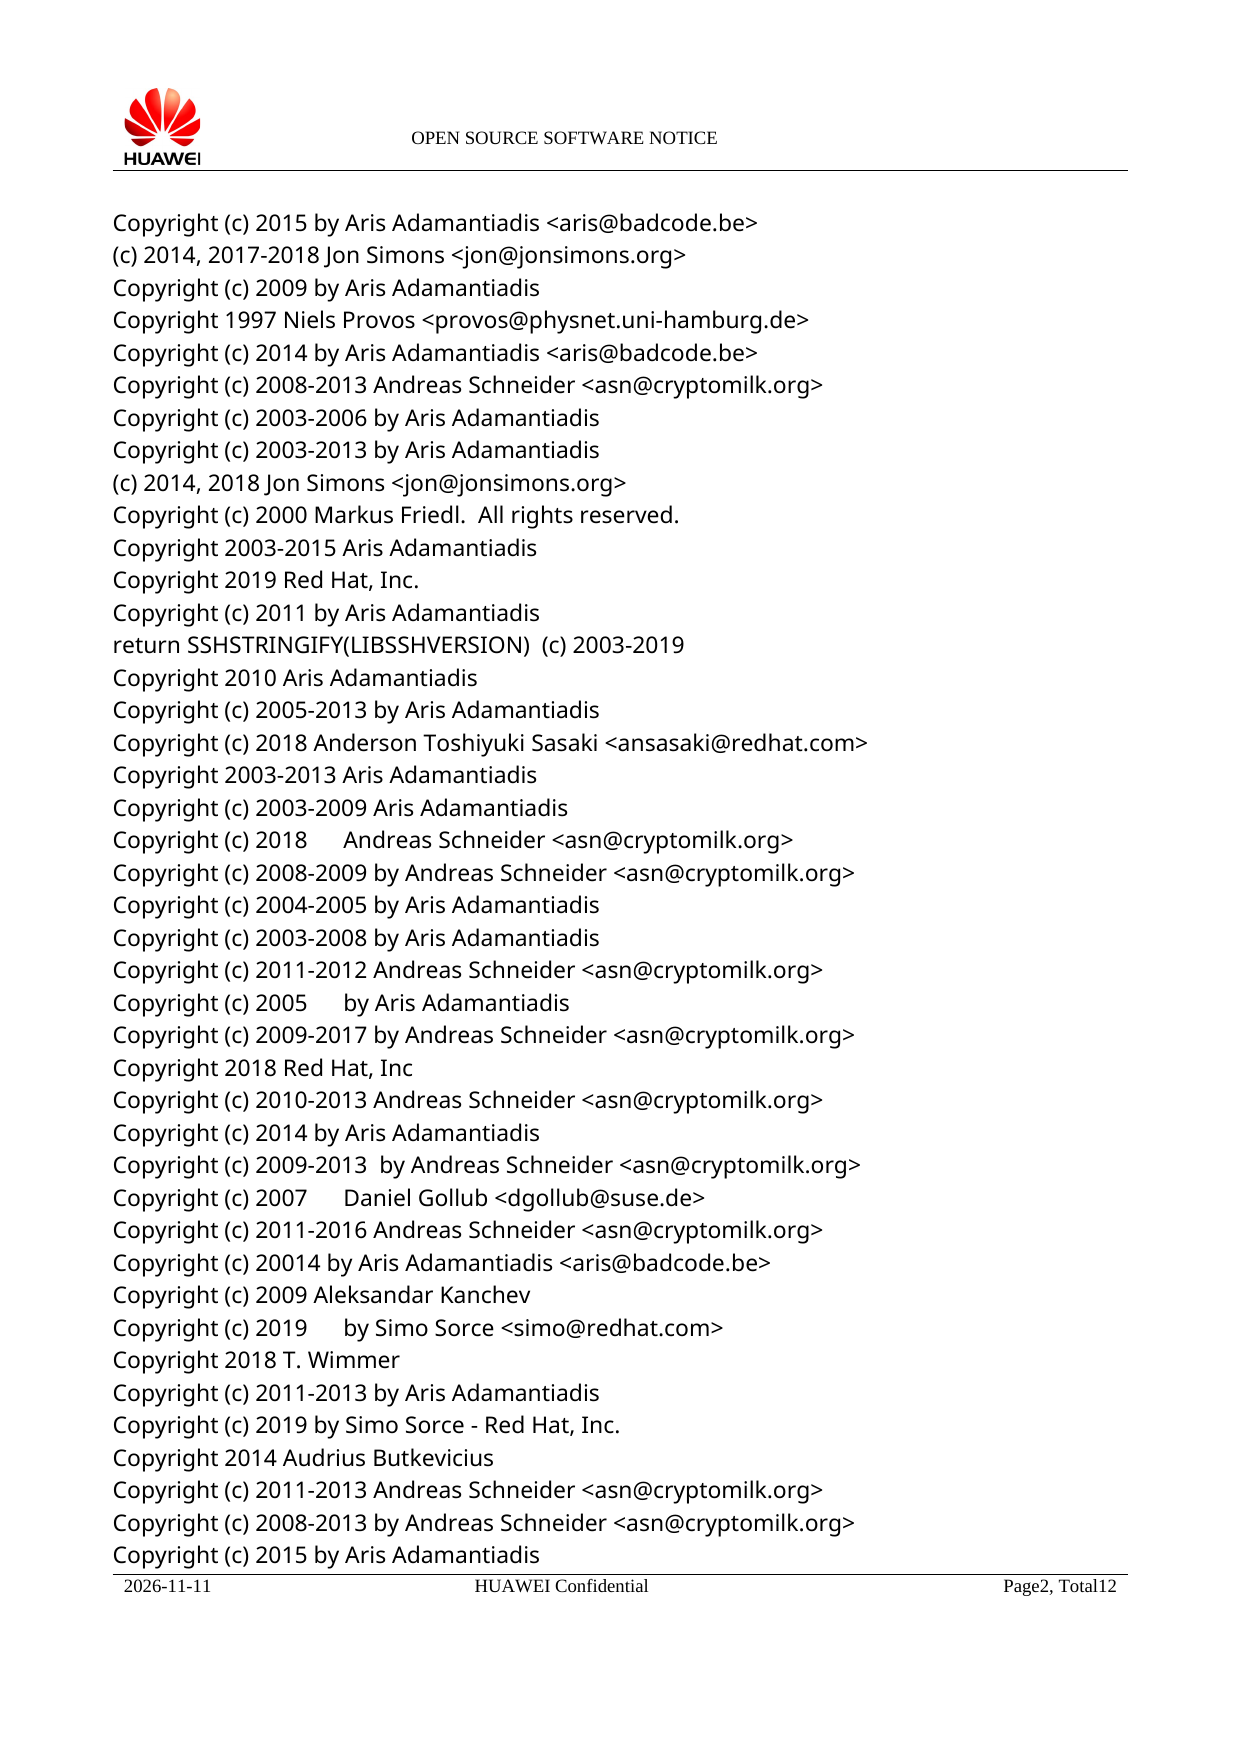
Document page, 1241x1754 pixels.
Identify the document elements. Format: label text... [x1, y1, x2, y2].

picture [124, 88, 201, 165]
